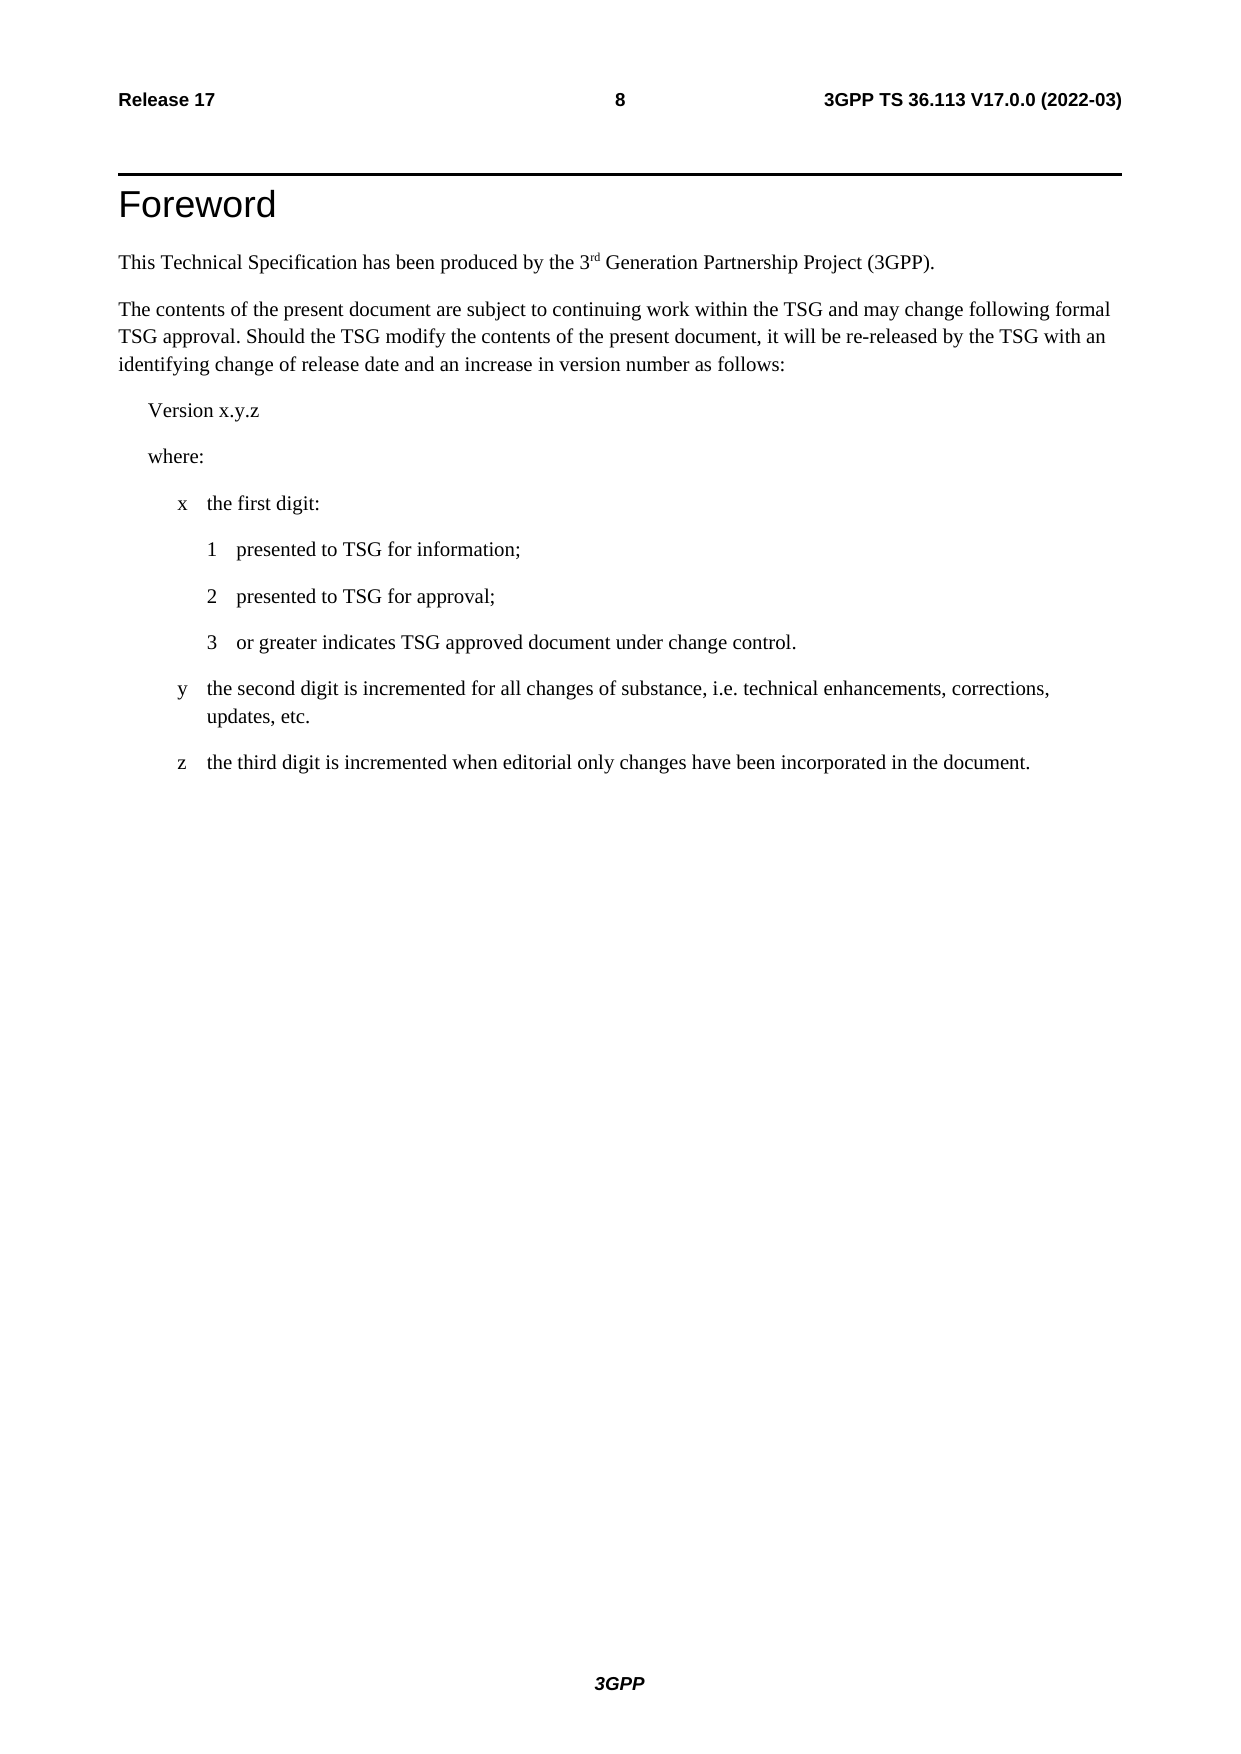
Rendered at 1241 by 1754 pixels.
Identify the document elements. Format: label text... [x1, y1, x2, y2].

text 1 presented to TSG for information; [207, 537, 1122, 561]
subtitle Foreword [118, 176, 1122, 225]
text z the third digit is incremented when editorial only changes have been incorporated in the document. [177, 750, 1122, 774]
text This Technical Specification has been produced by the 3rd Generation Partnership Project (3GPP). [118, 250, 1122, 274]
text Version x.y.z [148, 398, 1122, 422]
text y the second digit is incremented for all changes of substance, i.e. technical enhancements, corrections, updates, etc. [177, 676, 1122, 728]
text The contents of the present document are subject to continuing work within the TSG and may change following formal TSG approval. Should the TSG modify the contents of the present document, it will be re-released by the TSG with an identifying change of release date and an increase in version number as follows: [118, 297, 1122, 376]
text 3 or greater indicates TSG approved document under change control. [207, 630, 1122, 654]
text x the first digit: [177, 491, 1122, 515]
text where: [148, 444, 1122, 468]
text 2 presented to TSG for approval; [207, 583, 1122, 608]
